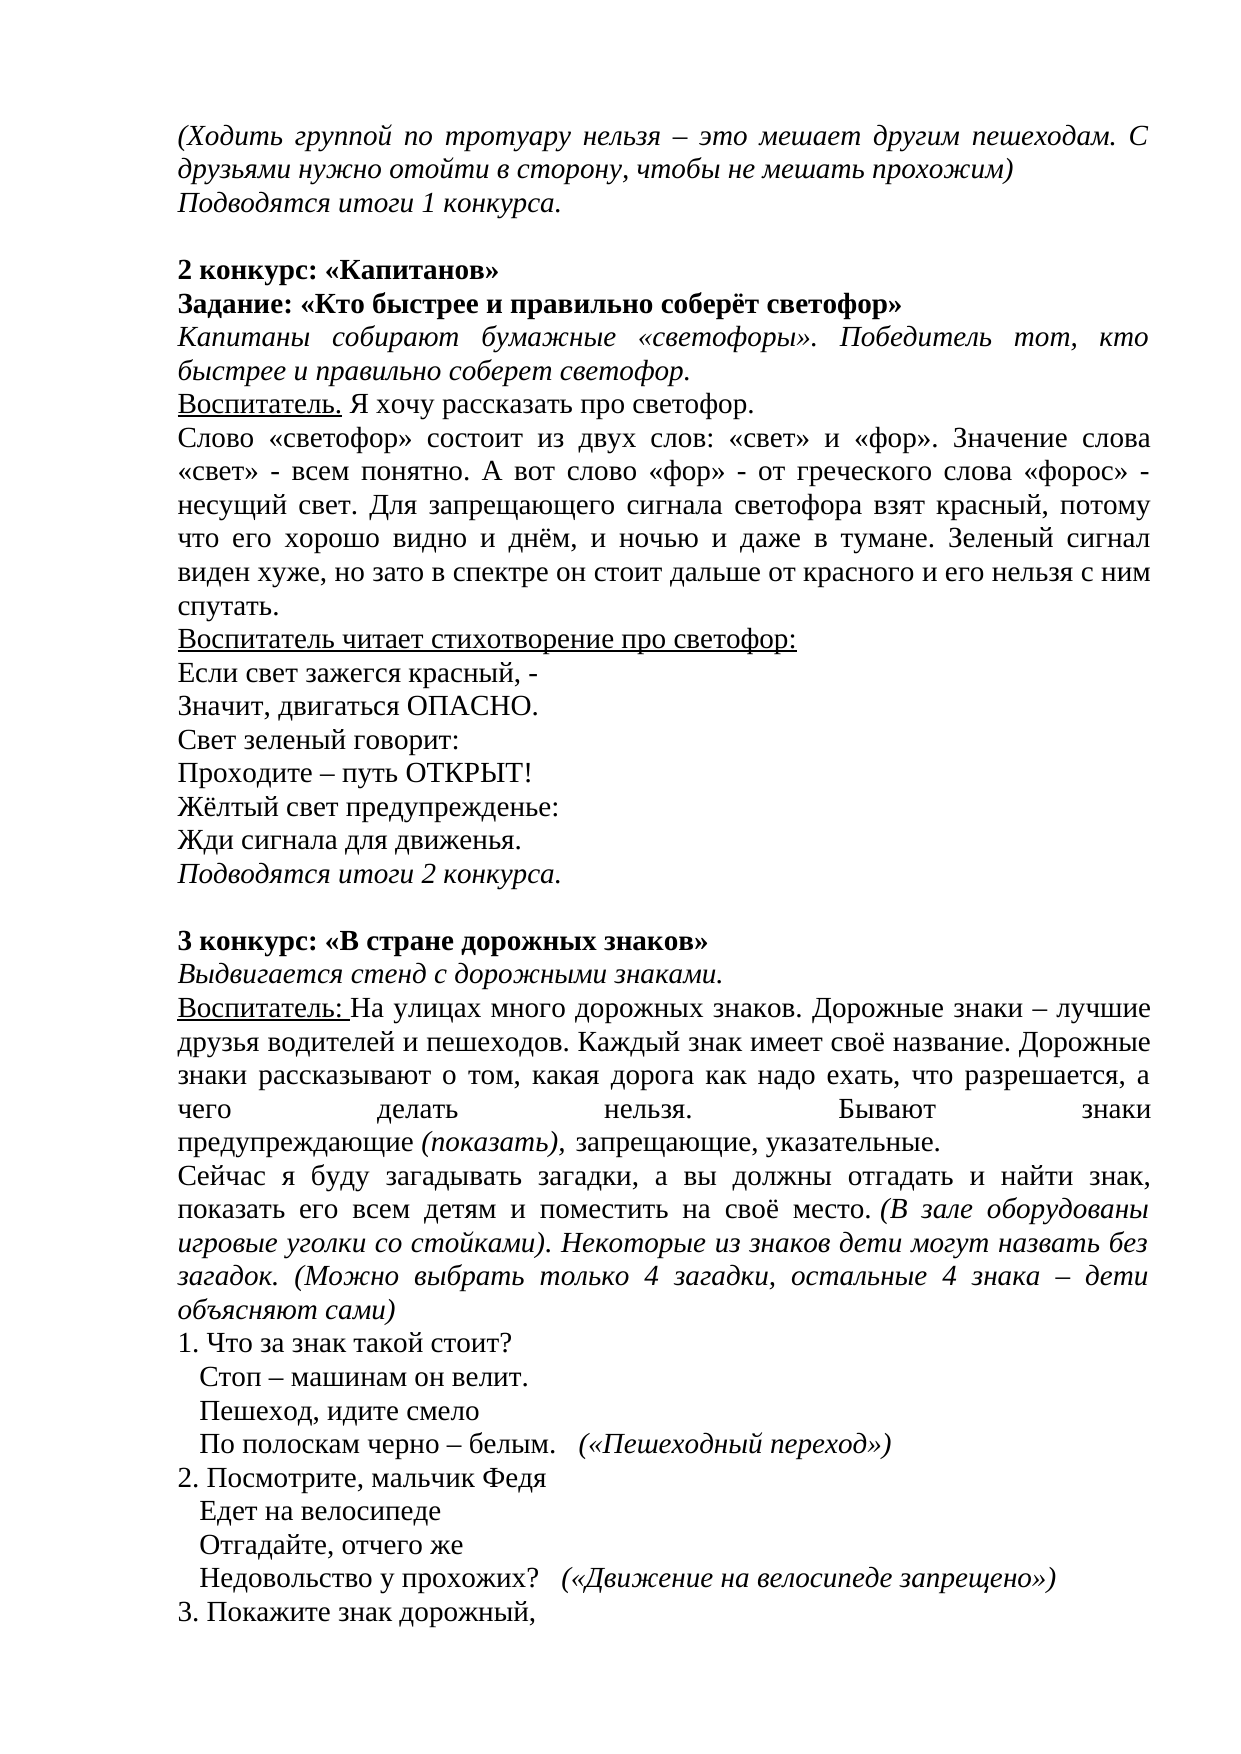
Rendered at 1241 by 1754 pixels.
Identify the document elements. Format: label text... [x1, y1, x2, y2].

text Проходите – путь ОТКРЫТ! [177, 755, 1152, 789]
text Капитаны собирают бумажные «светофоры». Победитель тот, кто быстрее и правильно соберет светофор. [177, 319, 1152, 386]
text Стоп – машинам он велит. [177, 1359, 1152, 1393]
text Едет на велосипеде [177, 1493, 1152, 1527]
text 1. Что за знак такой стоит? [177, 1326, 1152, 1359]
text Недовольство у прохожих? («Движение на велосипеде запрещено») [177, 1560, 1152, 1594]
text Отгадайте, отчего же [177, 1527, 1152, 1560]
text 2 конкурс: «Капитанов» [177, 252, 1152, 286]
text Воспитатель. Я хочу рассказать про светофор. [177, 386, 1152, 420]
text Сейчас я буду загадывать загадки, а вы должны отгадать и найти знак, показать его всем детям и поместить на своё место. (В зале оборудованы игровые уголки со стойками). Некоторые из знаков дети могут назвать без загадок. (Можно выбрать только 4 загадки, остальные 4 знака – дети объясняют сами) [177, 1158, 1152, 1326]
text 3. Покажите знак дорожный, [177, 1594, 1152, 1627]
text Выдвигается стенд с дорожными знаками. [177, 957, 1152, 990]
text Воспитатель: На улицах много дорожных знаков. Дорожные знаки – лучшие друзья водителей и пешеходов. Каждый знак имеет своё название. Дорожные знаки рассказывают о том, какая дорога как надо ехать, что разрешается, а чего делать нельзя. Бывают знаки предупреждающие (показать), запрещающие, указательные. [177, 990, 1152, 1158]
text Слово «светофор» состоит из двух слов: «свет» и «фор». Значение слова «свет» - всем понятно. А вот слово «фор» - от греческого слова «форос» - несущий свет. Для запрещающего сигнала светофора взят красный, потому что его хорошо видно и днём, и ночью и даже в тумане. Зеленый сигнал виден хуже, но зато в спектре он стоит дальше от красного и его нельзя с ним спутать. [177, 420, 1152, 621]
text Значит, двигаться ОПАСНО. [177, 688, 1152, 722]
text Жди сигнала для движенья. [177, 822, 1152, 856]
text Задание: «Кто быстрее и правильно соберёт светофор» [177, 286, 1152, 319]
text По полоскам черно – белым. («Пешеходный переход») [177, 1426, 1152, 1460]
text Пешеход, идите смело [177, 1393, 1152, 1426]
text 2. Посмотрите, мальчик Федя [177, 1460, 1152, 1493]
text 3 конкурс: «В стране дорожных знаков» [177, 923, 1152, 957]
text Жёлтый свет предупрежденье: [177, 789, 1152, 822]
text (Ходить группой по тротуару нельзя – это мешает другим пешеходам. С друзьями нужно отойти в сторону, чтобы не мешать прохожим) [177, 118, 1152, 185]
text Подводятся итоги 1 конкурса. [177, 185, 1152, 219]
text Подводятся итоги 2 конкурса. [177, 856, 1152, 889]
text Воспитатель читает стихотворение про светофор: [177, 621, 1152, 655]
text Свет зеленый говорит: [177, 722, 1152, 755]
text Если свет зажегся красный, - [177, 655, 1152, 688]
